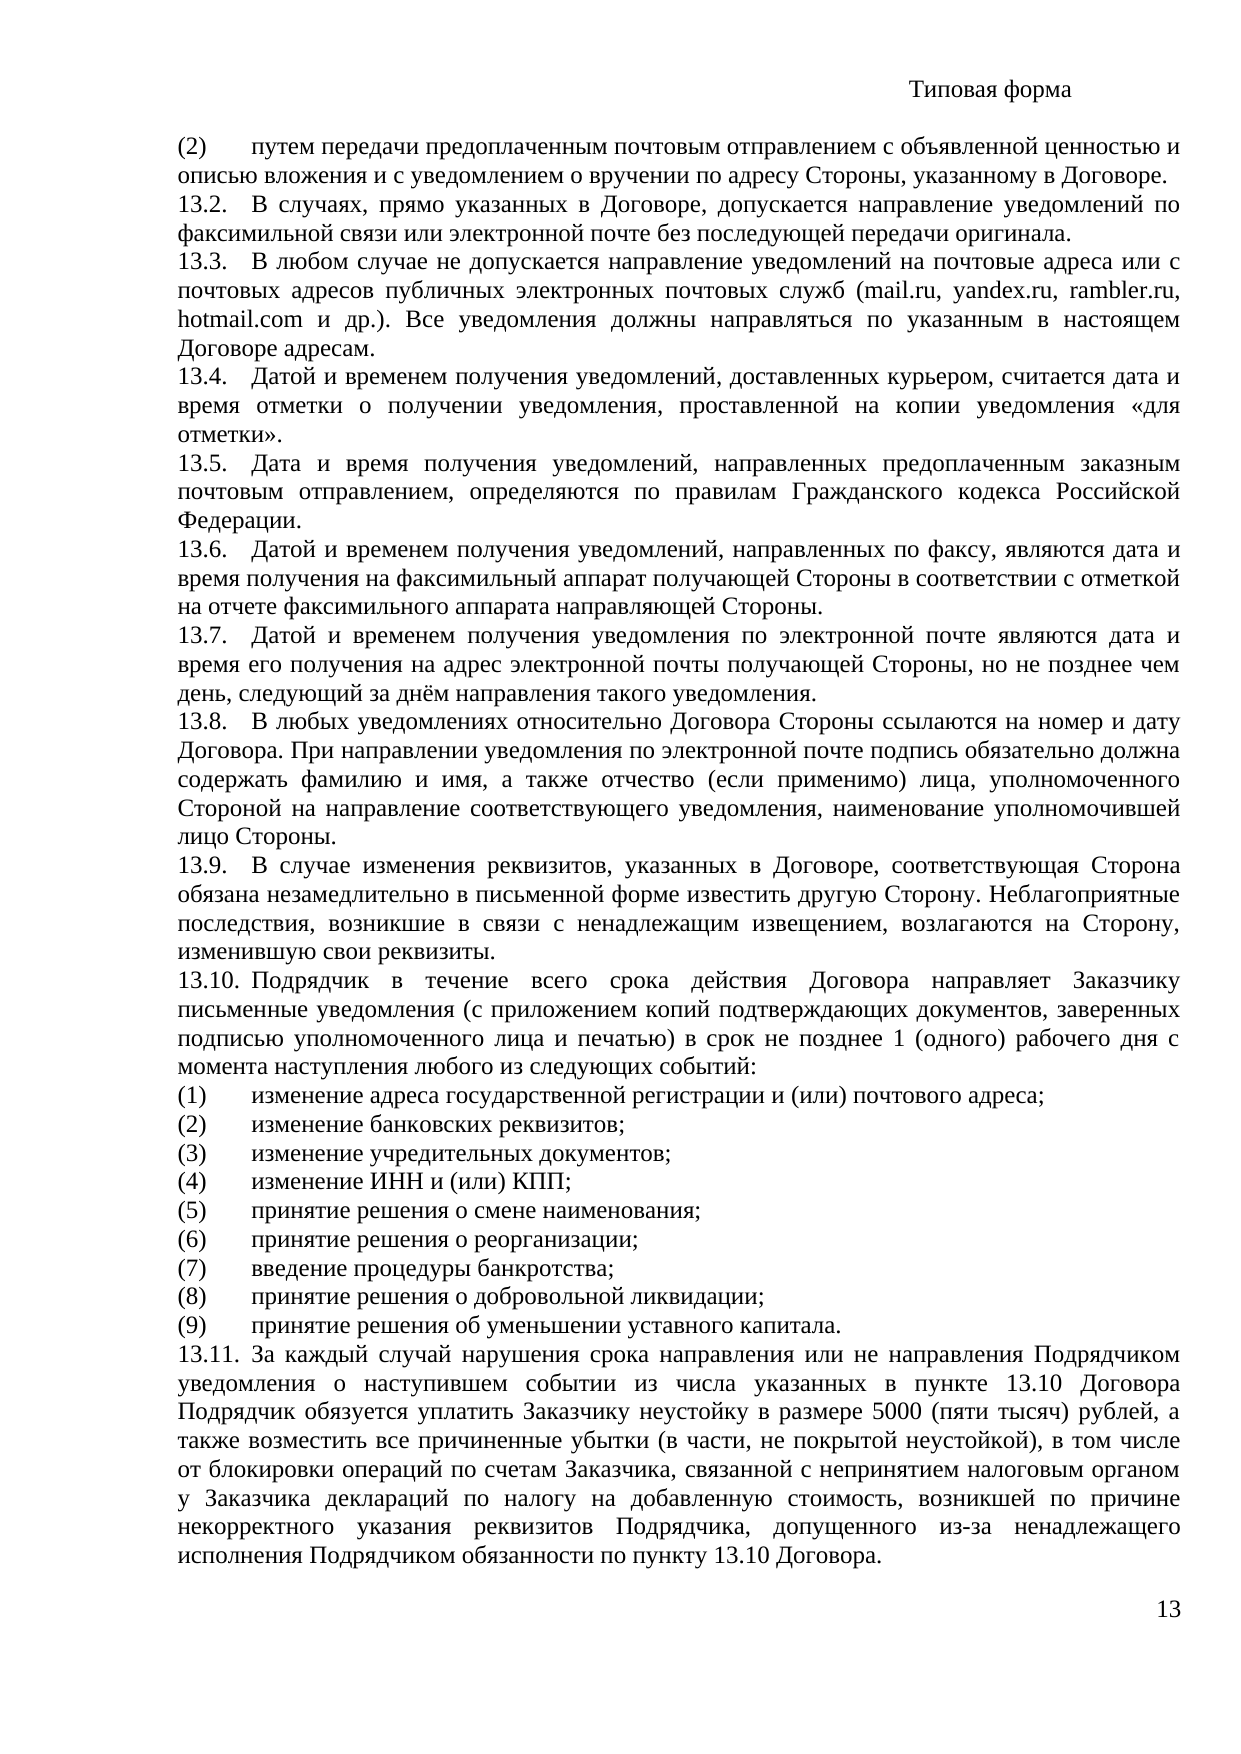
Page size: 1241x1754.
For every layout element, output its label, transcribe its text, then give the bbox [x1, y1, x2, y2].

list 13.4. Датой и временем получения уведомлений, доставленных курьером, считается дата и время отметки о получении уведомления, проставленной на копии уведомления «для отметки». [177, 361, 1181, 448]
list изменение ИНН и (или) КПП; [177, 1166, 1181, 1195]
list введение процедуры банкротства; [177, 1253, 1181, 1281]
list путем передачи предоплаченным почтовым отправлением с объявленной ценностью и описью вложения и с уведомлением о вручении по адресу Стороны, указанному в Договоре. [177, 131, 1181, 189]
list 13.6. Датой и временем получения уведомлений, направленных по факсу, являются дата и время получения на факсимильный аппарат получающей Стороны в соответствии с отметкой на отчете факсимильного аппарата направляющей Стороны. [177, 534, 1181, 620]
list 13.2. В случаях, прямо указанных в Договоре, допускается направление уведомлений по факсимильной связи или электронной почте без последующей передачи оригинала. [177, 189, 1181, 246]
list принятие решения об уменьшении уставного капитала. [177, 1310, 1181, 1339]
list 13.3. В любом случае не допускается направление уведомлений на почтовые адреса или с почтовых адресов публичных электронных почтовых служб (mail.ru, yandex.ru, rambler.ru, hotmail.com и др.). Все уведомления должны направляться по указанным в настоящем Договоре адресам. [177, 246, 1181, 361]
list 13.9. В случае изменения реквизитов, указанных в Договоре, соответствующая Сторона обязана незамедлительно в письменной форме известить другую Сторону. Неблагоприятные последствия, возникшие в связи с ненадлежащим извещением, возлагаются на Сторону, изменившую свои реквизиты. [177, 850, 1181, 965]
list изменение учредительных документов; [177, 1138, 1181, 1166]
list 13.8. В любых уведомлениях относительно Договора Стороны ссылаются на номер и дату Договора. При направлении уведомления по электронной почте подпись обязательно должна содержать фамилию и имя, а также отчество (если применимо) лица, уполномоченного Стороной на направление соответствующего уведомления, наименование уполномочившей лицо Стороны. [177, 706, 1181, 850]
list принятие решения о смене наименования; [177, 1195, 1181, 1224]
list изменение адреса государственной регистрации и (или) почтового адреса; [177, 1080, 1181, 1109]
list изменение банковских реквизитов; [177, 1109, 1181, 1138]
list принятие решения о реорганизации; [177, 1224, 1181, 1253]
list 13.5. Дата и время получения уведомлений, направленных предоплаченным заказным почтовым отправлением, определяются по правилам Гражданского кодекса Российской Федерации. [177, 448, 1181, 534]
list принятие решения о добровольной ликвидации; [177, 1281, 1181, 1310]
list 13.10. Подрядчик в течение всего срока действия Договора направляет Заказчику письменные уведомления (с приложением копий подтверждающих документов, заверенных подписью уполномоченного лица и печатью) в срок не позднее 1 (одного) рабочего дня с момента наступления любого из следующих событий: [177, 965, 1181, 1080]
list 13.7. Датой и временем получения уведомления по электронной почте являются дата и время его получения на адрес электронной почты получающей Стороны, но не позднее чем день, следующий за днём направления такого уведомления. [177, 620, 1181, 706]
list 13.11. За каждый случай нарушения срока направления или не направления Подрядчиком уведомления о наступившем событии из числа указанных в пункте 13.10 Договора Подрядчик обязуется уплатить Заказчику неустойку в размере 5000 (пяти тысяч) рублей, а также возместить все причиненные убытки (в части, не покрытой неустойкой), в том числе от блокировки операций по счетам Заказчика, связанной с непринятием налоговым органом у Заказчика деклараций по налогу на добавленную стоимость, возникшей по причине некорректного указания реквизитов Подрядчика, допущенного из-за ненадлежащего исполнения Подрядчиком обязанности по пункту 13.10 Договора. [177, 1339, 1181, 1569]
